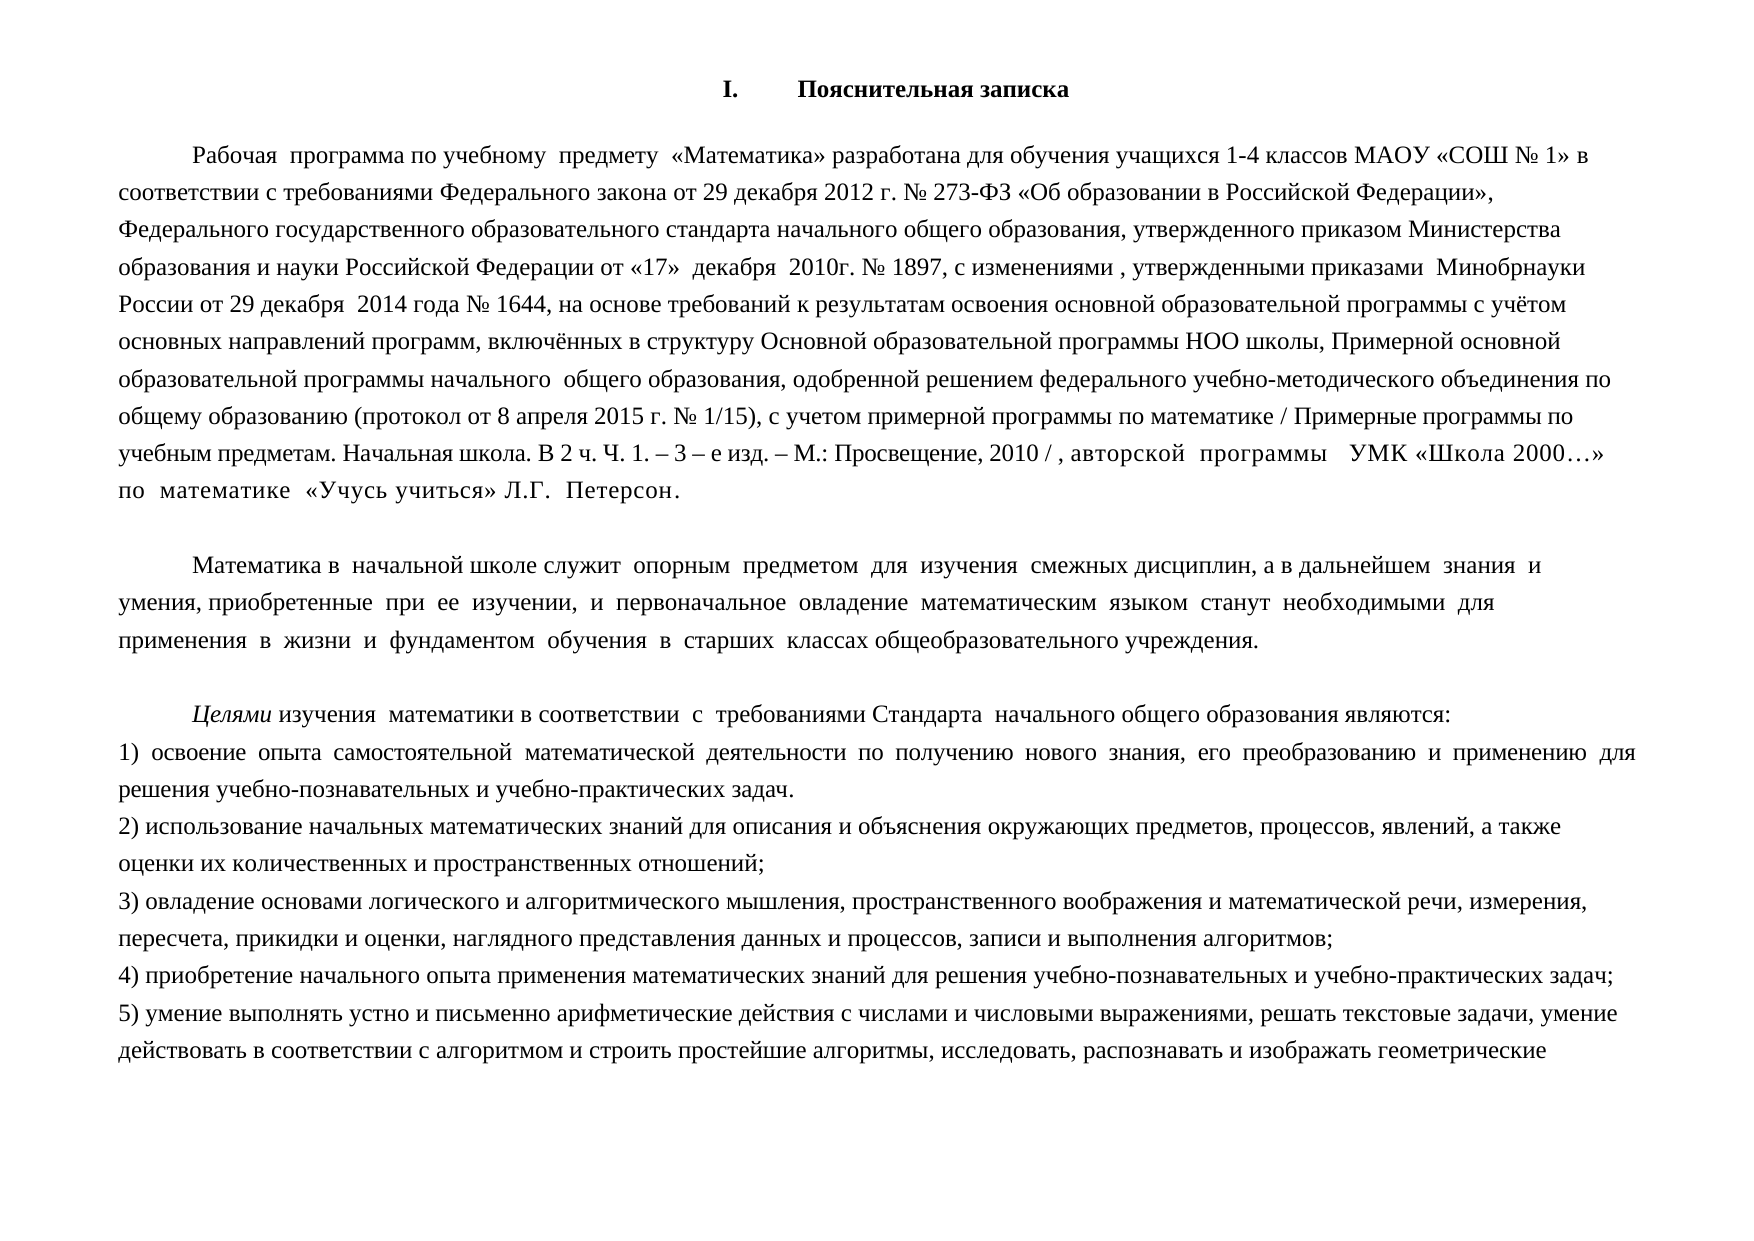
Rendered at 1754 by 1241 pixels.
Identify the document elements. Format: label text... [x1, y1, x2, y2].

text Математика в начальной школе служит опорным предметом для изучения смежных дисциплин, а в дальнейшем знания и умения, приобретенные при ее изучении, и первоначальное овладение математическим языком станут необходимыми для применения в жизни и фундаментом обучения в старших классах общеобразовательного учреждения. [118, 550, 1636, 653]
list Рабочая программа по учебному предмету «Математика» разработана для обучения учащихся 1-4 классов МАОУ «СОШ № 1» в соответствии с требованиями Федерального закона от 29 декабря 2012 г. № 273-ФЗ «Об образовании в Российской Федерации», Федерального государственного образовательного стандарта начального общего образования, утвержденного приказом Министерства образования и науки Российской Федерации от «17» декабря 2010г. № 1897, с изменениями , утвержденными приказами Минобрнауки России от 29 декабря 2014 года № 1644, на основе требований к результатам освоения основной образовательной программы с учётом основных направлений программ, включённых в структуру Основной образовательной программы НОО школы, Примерной основной образовательной программы начального общего образования, одобренной решением федерального учебно-методического объединения по общему образованию (протокол от 8 апреля 2015 г. № 1/15), с учетом примерной программы по математике / Примерные программы по учебным предметам. Начальная школа. В 2 ч. Ч. 1. – 3 – е изд. – М.: Просвещение, 2010 / , авторской программы УМК «Школа 2000…» по математике «Учусь учиться» Л.Г. Петерсон. [118, 140, 1636, 504]
text 1) освоение опыта самостоятельной математической деятельности по получению нового знания, его преобразованию и применению для решения учебно-познавательных и учебно-практических задач. [118, 737, 1636, 803]
list 4) приобретение начального опыта применения математических знаний для решения учебно-познавательных и учебно-практических задач; [118, 960, 1636, 989]
text 3) овладение основами логического и алгоритмического мышления, пространственного воображения и математической речи, измерения, пересчета, прикидки и оценки, наглядного представления данных и процессов, записи и выполнения алгоритмов; [118, 886, 1636, 952]
list Целями изучения математики в соответствии с требованиями Стандарта начального общего образования являются: [118, 699, 1636, 728]
list Пояснительная записка [156, 74, 1636, 103]
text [118, 998, 1636, 1064]
text 2) использование начальных математических знаний для описания и объяснения окружающих предметов, процессов, явлений, а также оценки их количественных и пространственных отношений; [118, 811, 1636, 877]
